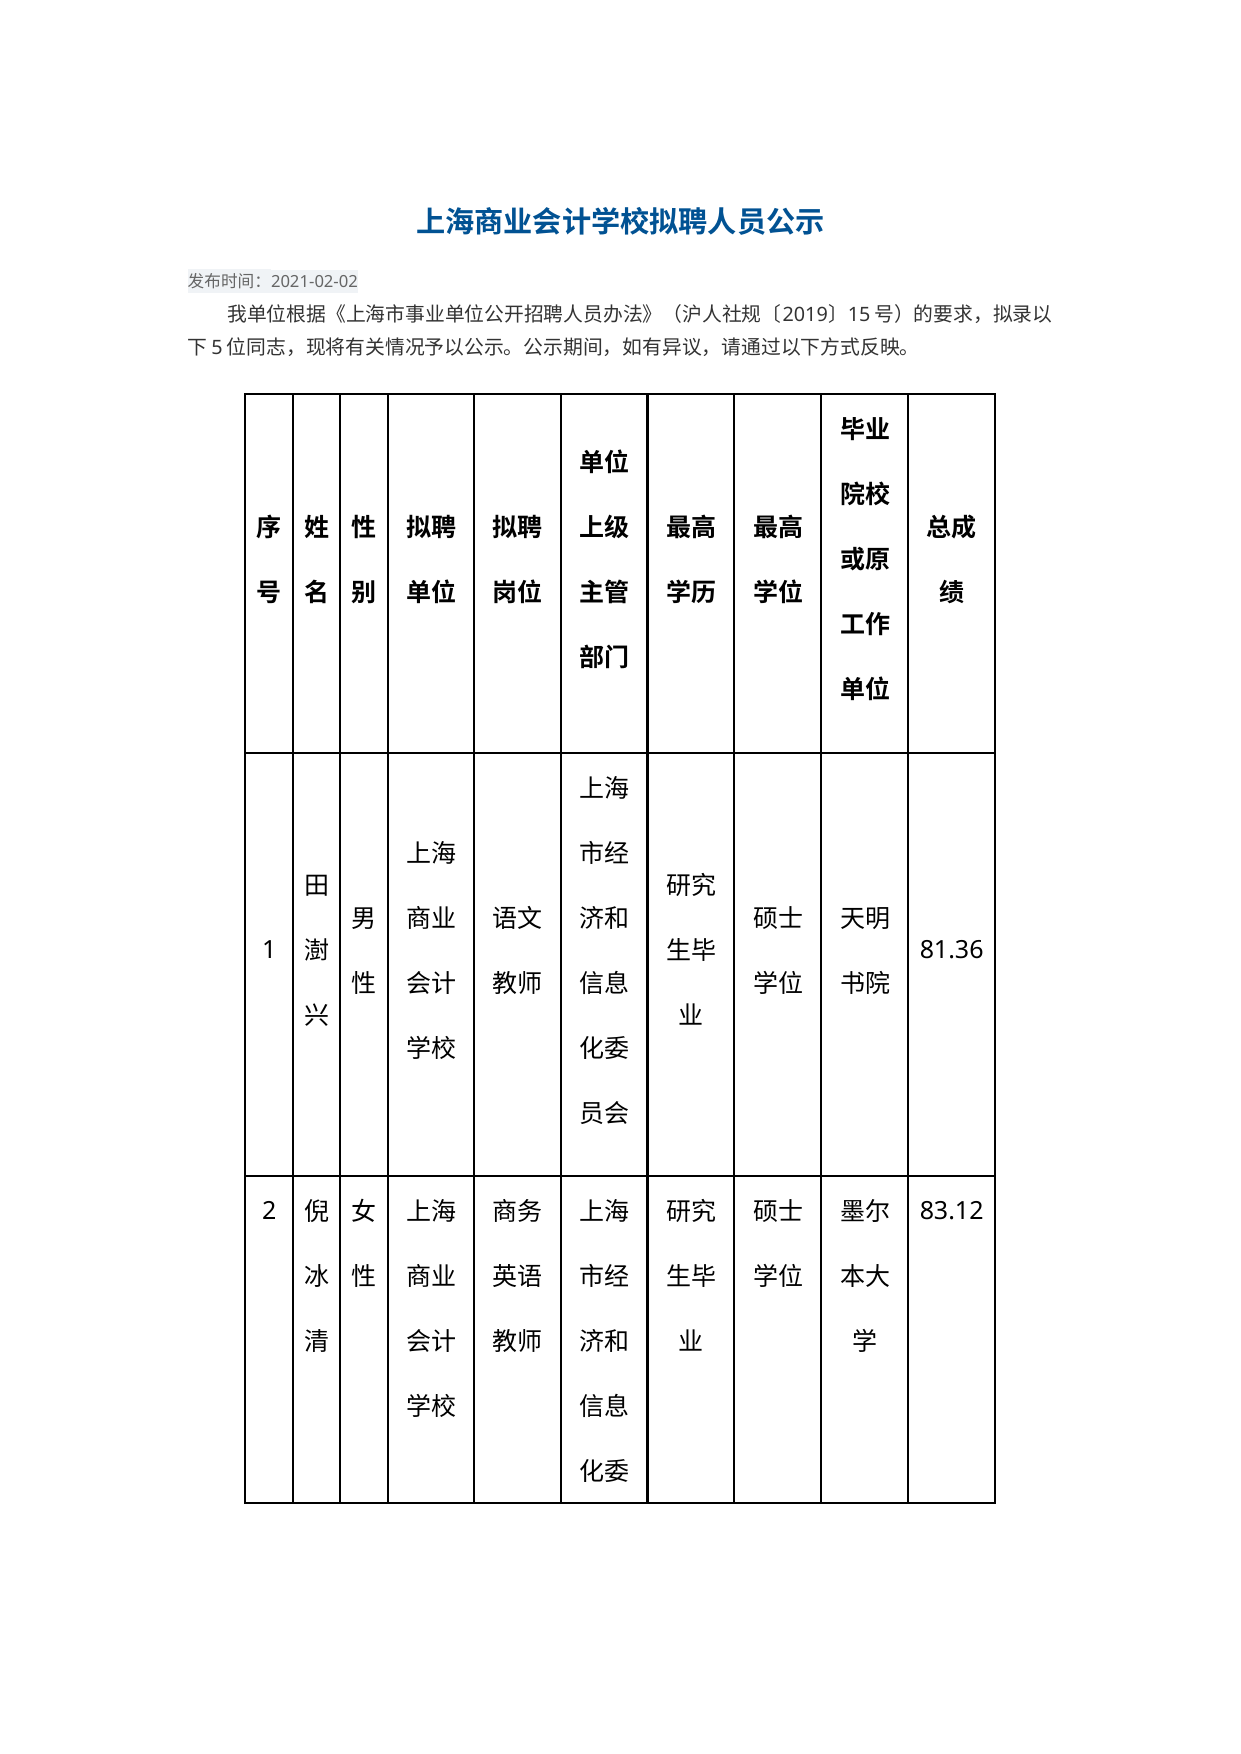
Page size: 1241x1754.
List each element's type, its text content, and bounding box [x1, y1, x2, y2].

table_cell 男性 [341, 754, 387, 1175]
table_cell 上海商业会计学校 [389, 1177, 473, 1502]
table_header 毕业院校或原工作单位 [822, 395, 907, 752]
table_header 拟聘岗位 [475, 395, 560, 752]
table_header 单位上级主管部门 [562, 395, 646, 752]
table_cell 2 [246, 1177, 292, 1502]
table_header 拟聘单位 [389, 395, 473, 752]
table_cell 上海市经济和信息化委员会 [562, 1177, 646, 1502]
table_cell 1 [246, 754, 292, 1175]
text 我单位根据《上海市事业单位公开招聘人员办法》（沪人社规〔2019〕15号）的要求，拟录以下5位同志，现将有关情况予以公示。公示期间，如有异议，请通过以下方式反映。 [187, 297, 1053, 362]
table_cell 田澍兴 [294, 754, 339, 1175]
subtitle 上海商业会计学校拟聘人员公示 [187, 187, 1053, 252]
table_header 最高学历 [649, 395, 733, 752]
table_header 姓名 [294, 395, 339, 752]
table_cell 天明书院 [822, 754, 907, 1175]
table_header 总成绩 [909, 395, 994, 752]
table_cell 83.12 [909, 1177, 994, 1502]
table_cell 81.36 [909, 754, 994, 1175]
table_header 性别 [341, 395, 387, 752]
table_cell 上海商业会计学校 [389, 754, 473, 1175]
table_header 最高学位 [735, 395, 820, 752]
table_header 序号 [246, 395, 292, 752]
table_cell 墨尔本大学 [822, 1177, 907, 1502]
table_cell 硕士学位 [735, 754, 820, 1175]
table_cell 上海市经济和信息化委员会 [562, 754, 646, 1175]
table_cell 女性 [341, 1177, 387, 1502]
text 发布时间：2021-02-02 [187, 264, 1053, 297]
table_cell 语文教师 [475, 754, 560, 1175]
table_cell 倪冰清 [294, 1177, 339, 1502]
table_cell 研究生毕业 [649, 754, 733, 1175]
table_cell 研究生毕业 [649, 1177, 733, 1502]
table_cell 商务英语教师 [475, 1177, 560, 1502]
table_cell 硕士学位 [735, 1177, 820, 1502]
